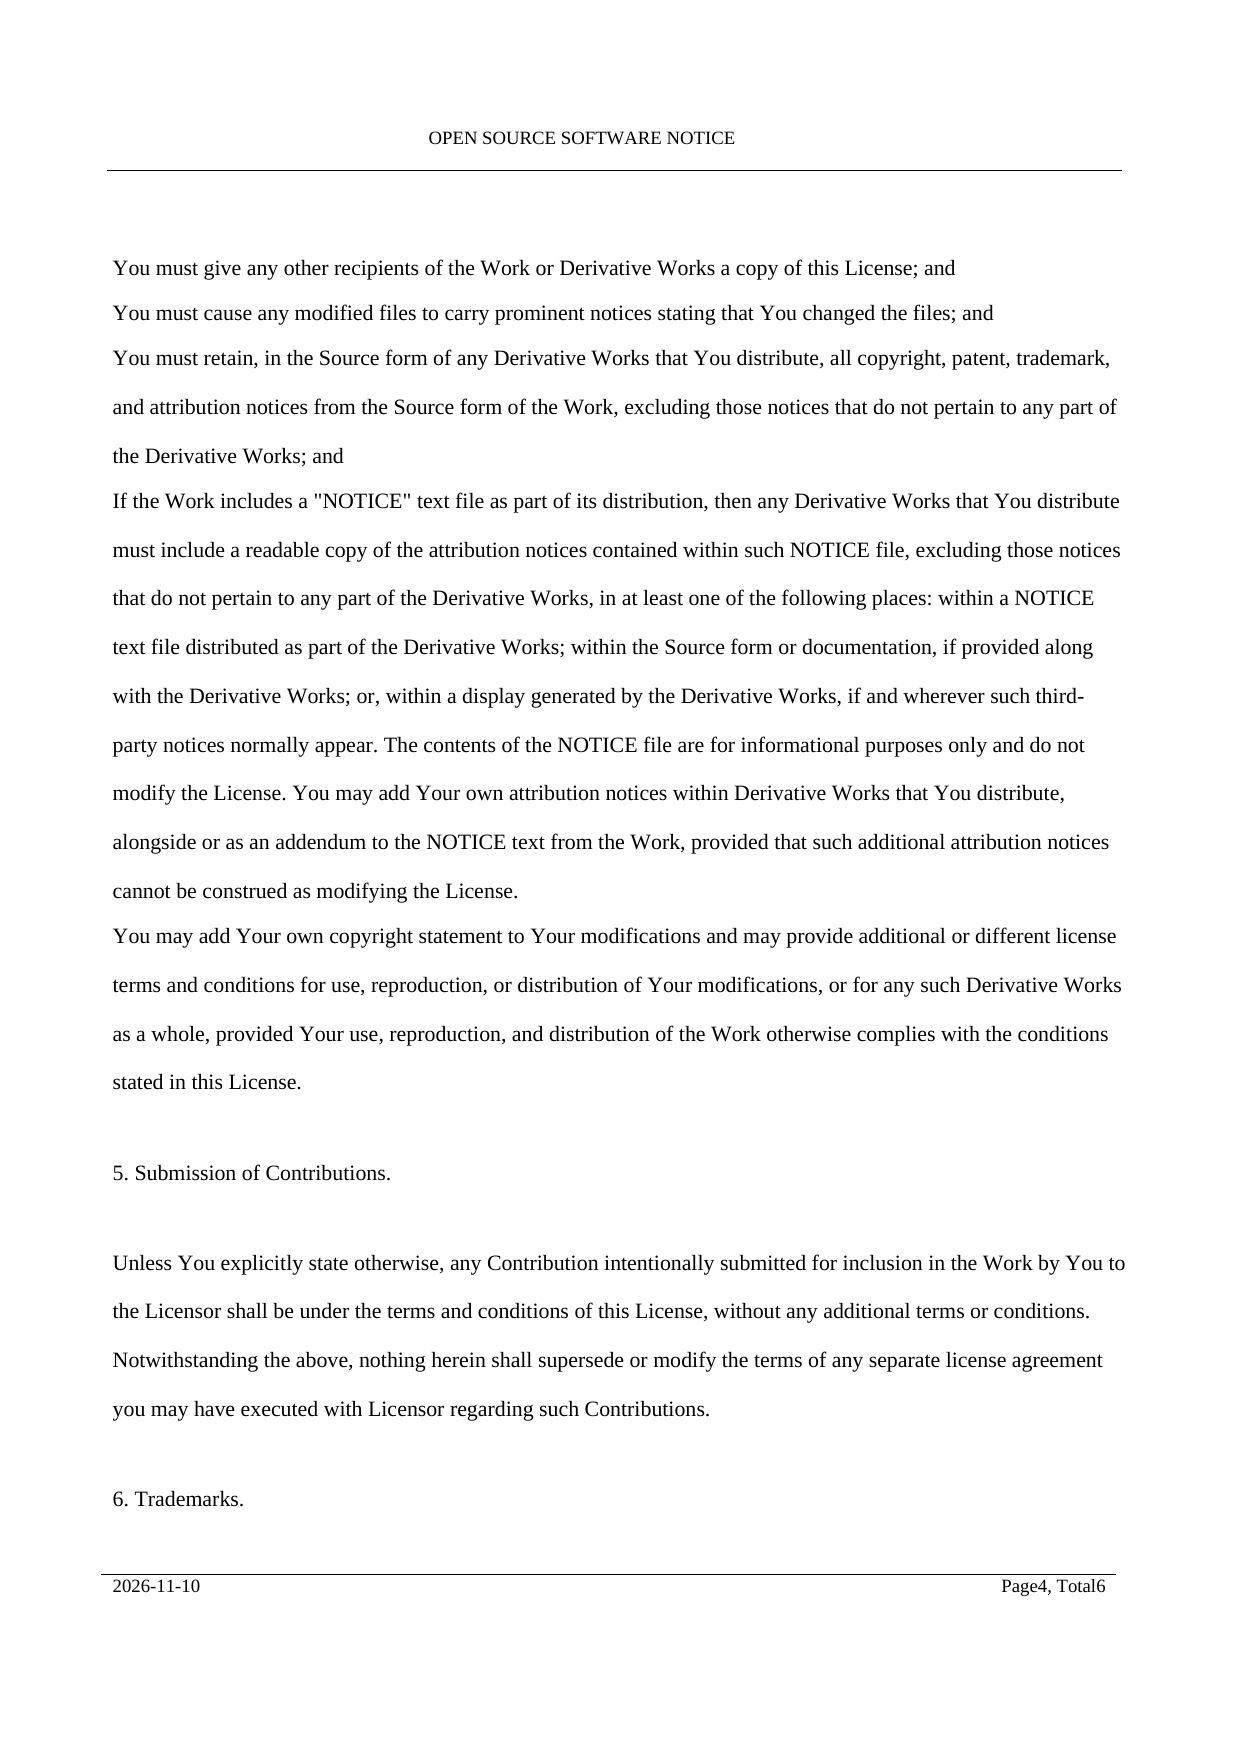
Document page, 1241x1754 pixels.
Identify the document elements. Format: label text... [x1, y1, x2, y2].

text 6. Trademarks. [112, 1482, 1128, 1515]
text You must retain, in the Source form of any Derivative Works that You distribute, all copyright, patent, trademark, and attribution notices from the Source form of the Work, excluding those notices that do not pertain to any part of the Derivative Works; and [112, 342, 1128, 472]
text You must cause any modified files to carry prominent notices stating that You changed the files; and [112, 297, 1128, 329]
text You may add Your own copyright statement to Your modifications and may provide additional or different license terms and conditions for use, reproduction, or distribution of Your modifications, or for any such Derivative Works as a whole, provided Your use, reproduction, and distribution of the Work otherwise complies with the conditions stated in this License. [112, 919, 1128, 1098]
text You must give any other recipients of the Work or Derivative Works a copy of this License; and [112, 251, 1128, 284]
text If the Work includes a "NOTICE" text file as part of its distribution, then any Derivative Works that You distribute must include a readable copy of the attribution notices contained within such NOTICE file, excluding those notices that do not pertain to any part of the Derivative Works, in at least one of the following places: within a NOTICE text file distributed as part of the Derivative Works; within the Source form or documentation, if provided along with the Derivative Works; or, within a display generated by the Derivative Works, if and wherever such third-party notices normally appear. The contents of the NOTICE file are for informational purposes only and do not modify the License. You may add Your own attribution notices within Derivative Works that You distribute, alongside or as an addendum to the NOTICE text from the Work, provided that such additional attribution notices cannot be construed as modifying the License. [112, 484, 1128, 907]
text Unless You explicitly state otherwise, any Contribution intentionally submitted for inclusion in the Work by You to the Licensor shall be under the terms and conditions of this License, without any additional terms or conditions. Notwithstanding the above, nothing herein shall supersede or modify the terms of any separate license agreement you may have executed with Licensor regarding such Contributions. [112, 1246, 1128, 1425]
text 5. Submission of Contributions. [112, 1156, 1128, 1188]
